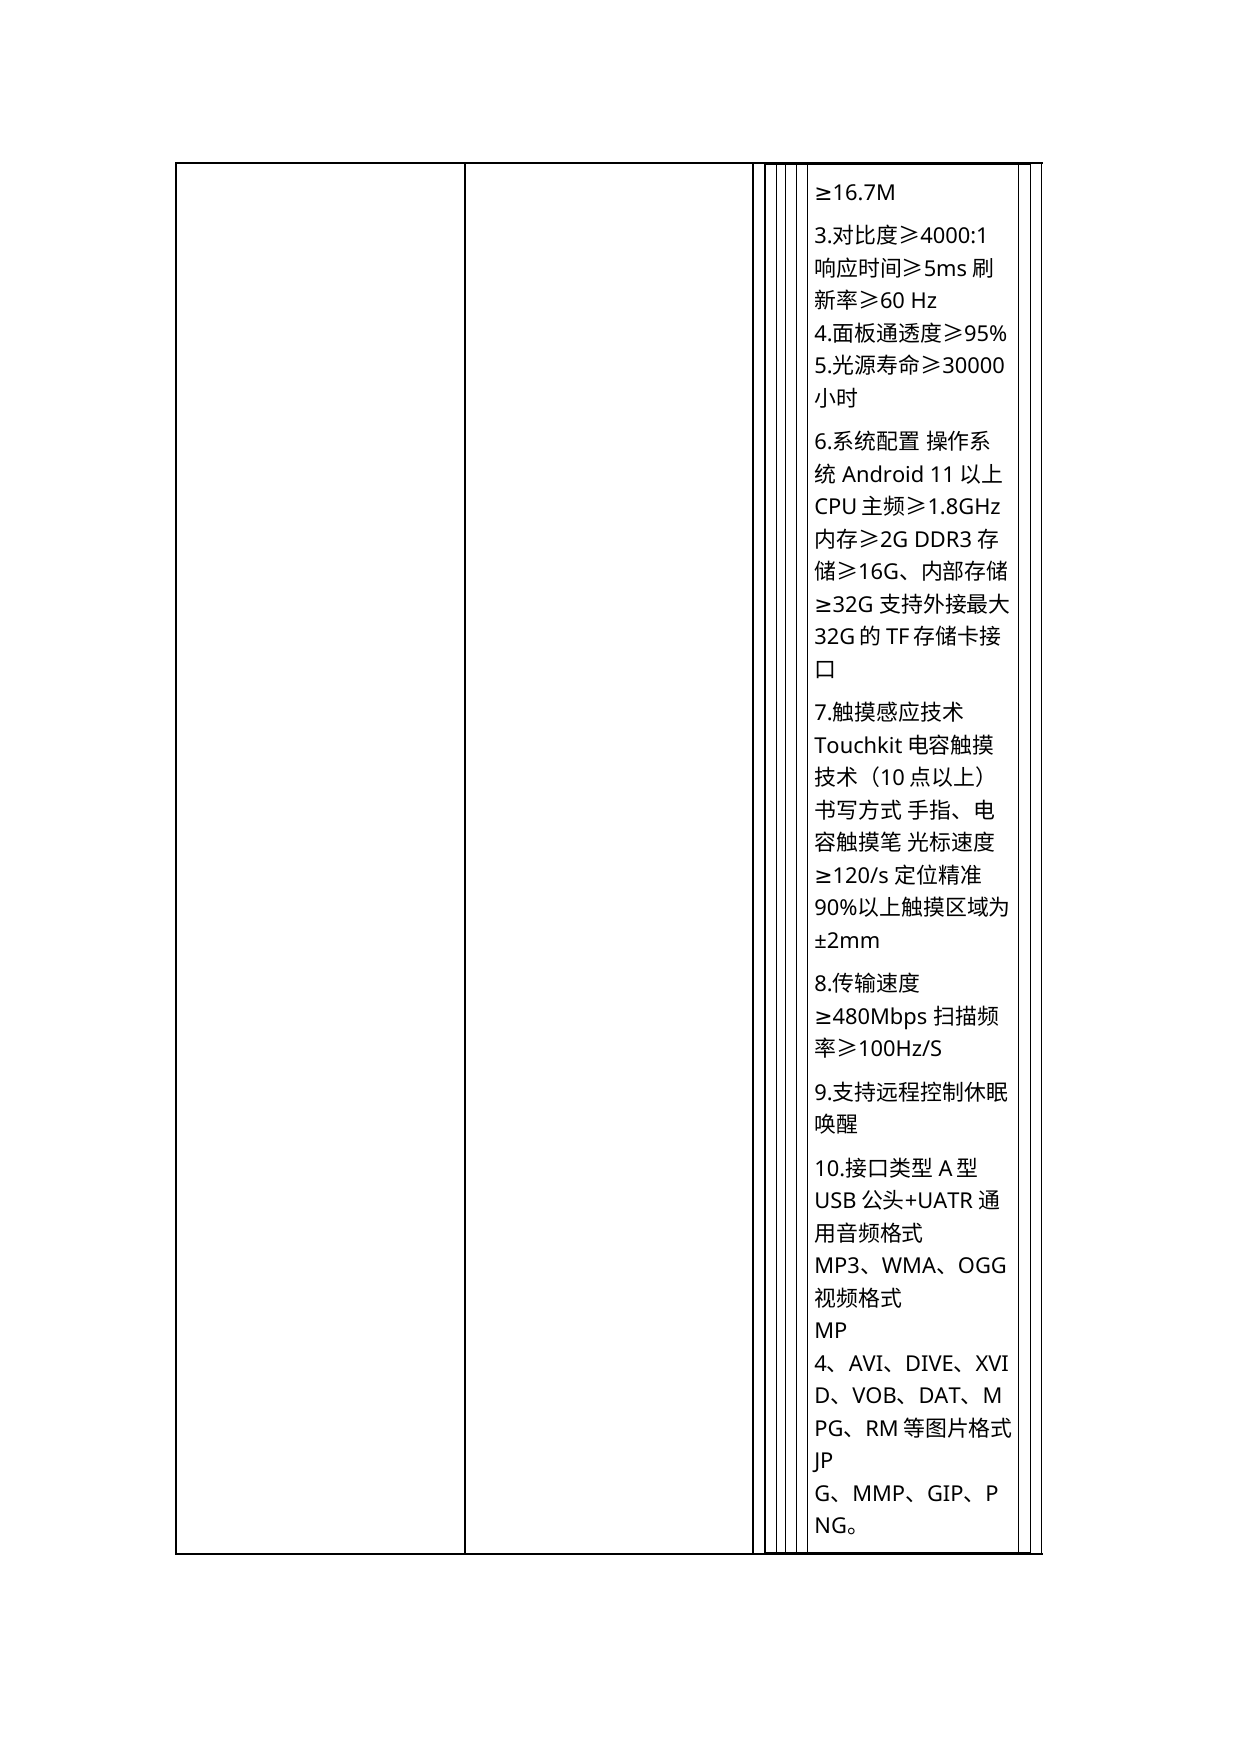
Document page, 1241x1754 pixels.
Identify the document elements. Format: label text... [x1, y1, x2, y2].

table_cell 1 [466, 164, 752, 1553]
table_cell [1031, 164, 1041, 1553]
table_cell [808, 165, 1018, 1552]
table_cell [177, 164, 464, 1553]
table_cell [754, 164, 764, 1553]
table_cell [777, 165, 785, 1552]
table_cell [786, 165, 796, 1552]
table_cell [797, 165, 807, 1552]
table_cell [766, 165, 776, 1552]
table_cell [1019, 165, 1030, 1552]
